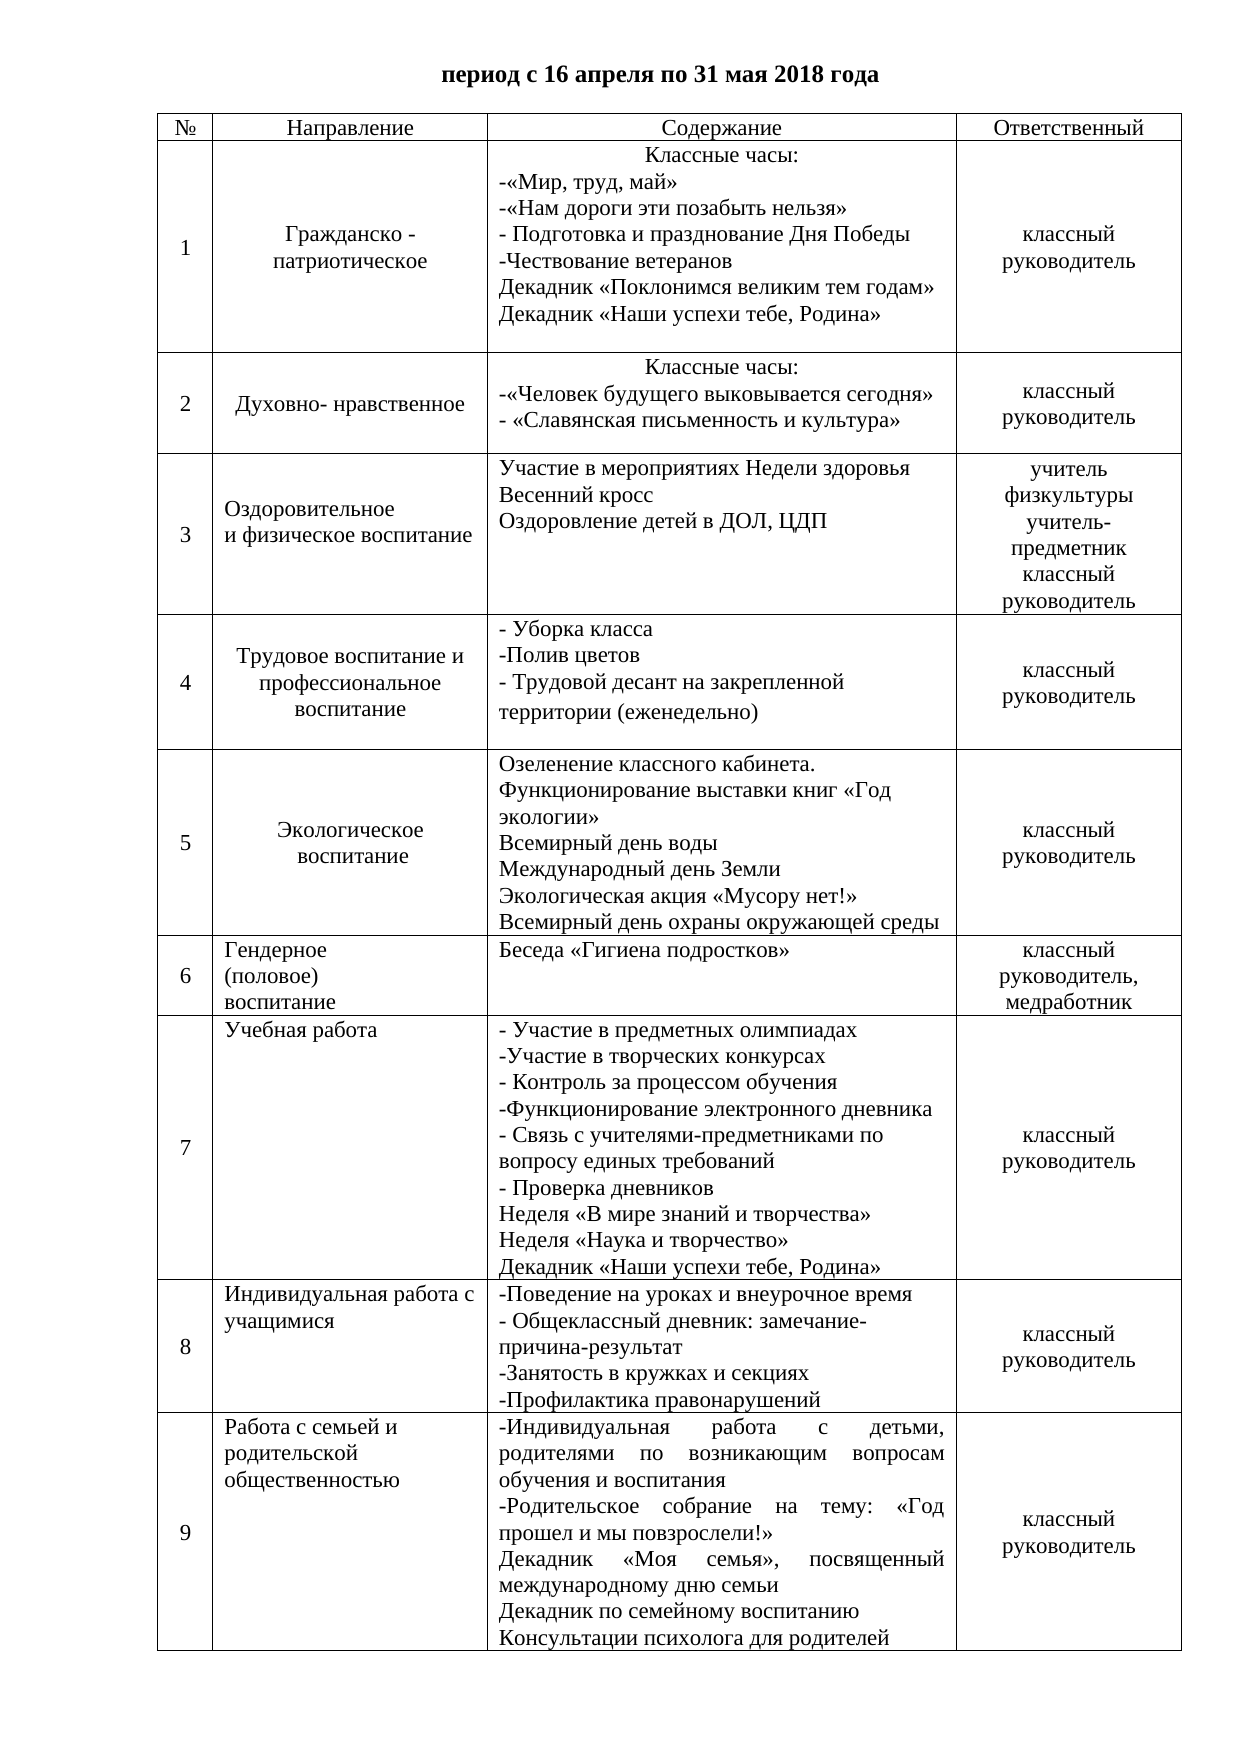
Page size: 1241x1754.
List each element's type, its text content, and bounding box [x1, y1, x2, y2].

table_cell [957, 141, 1181, 352]
table_cell Участие в мероприятиях Недели здоровья Весенний кросс Оздоровление детей в ДОЛ, ЦДП [488, 454, 956, 614]
table_header № [158, 114, 212, 140]
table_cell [957, 1413, 1181, 1650]
table_cell классный руководитель, медработник [957, 936, 1181, 1015]
table_cell Экологическое воспитание [213, 750, 487, 934]
table_cell 2 [158, 353, 212, 453]
table_cell Духовно- нравственное [213, 353, 487, 453]
table_cell -Индивидуальная работа с детьми, родителями по возникающим вопросам обучения и воспитания -Родительское собрание на тему: «Год прошел и мы повзрослели!» Декадник «Моя семья», посвященный международному дню семьи Декадник по семейному воспитанию Консультации психолога для родителей [488, 1413, 956, 1650]
table_cell 8 [158, 1280, 212, 1412]
table_cell - Участие в предметных олимпиадах -Участие в творческих конкурсах - Контроль за процессом обучения -Функционирование электронного дневника - Связь с учителями-предметниками по вопросу единых требований - Проверка дневников Неделя «В мире знаний и творчества» Неделя «Наука и творчество» Декадник «Наши успехи тебе, Родина» [488, 1016, 956, 1279]
table_cell Оздоровительное и физическое воспитание [213, 454, 487, 614]
table_cell Учебная работа [213, 1016, 487, 1279]
table_cell Классные часы: -«Человек будущего выковывается сегодня» - «Славянская письменность и культура» [488, 353, 956, 453]
table_cell 5 [158, 750, 212, 934]
table_cell - Уборка класса -Полив цветов - Трудовой десант на закрепленной территории (еженедельно) [488, 615, 956, 749]
table_cell Беседа «Гигиена подростков» [488, 936, 956, 1015]
table_cell -Поведение на уроках и внеурочное время - Общеклассный дневник: замечание-причина-результат -Занятость в кружках и секциях -Профилактика правонарушений [488, 1280, 956, 1412]
table_header Направление [213, 114, 487, 140]
table_cell Работа с семьей и родительской общественностью [213, 1413, 487, 1650]
table_cell 1 [158, 141, 212, 352]
table_cell классный руководитель [957, 615, 1181, 749]
table_cell Гендерное (половое) воспитание [213, 936, 487, 1015]
table_cell 6 [158, 936, 212, 1015]
table_cell 4 [158, 615, 212, 749]
table_cell Классные часы: -«Мир, труд, май» -«Нам дороги эти позабыть нельзя» - Подготовка и празднование Дня Победы -Чествование ветеранов Декадник «Поклонимся великим тем годам» Декадник «Наши успехи тебе, Родина» [488, 141, 956, 352]
table_cell классный руководитель [957, 750, 1181, 934]
table_cell Индивидуальная работа с учащимися [213, 1280, 487, 1412]
table_cell Трудовое воспитание и профессиональное воспитание [213, 615, 487, 749]
table_header Ответственный [957, 114, 1181, 140]
table_cell классный руководитель [957, 353, 1181, 453]
table_cell 7 [158, 1016, 212, 1279]
table_cell классный руководитель [957, 1016, 1181, 1279]
table_cell 3 [158, 454, 212, 614]
table_cell учитель физкультуры учитель- предметник классный руководитель [957, 454, 1181, 614]
table_cell Гражданско -патриотическое [213, 141, 487, 352]
table_cell классный руководитель [957, 1280, 1181, 1412]
table_cell Озеленение классного кабинета. Функционирование выставки книг «Год экологии» Всемирный день воды Международный день Земли Экологическая акция «Мусору нет!» Всемирный день охраны окружающей среды [488, 750, 956, 934]
table_cell 9 [158, 1413, 212, 1650]
text период с 16 апреля по 31 мая 2018 года [169, 59, 1152, 88]
table_header Содержание [488, 114, 956, 140]
